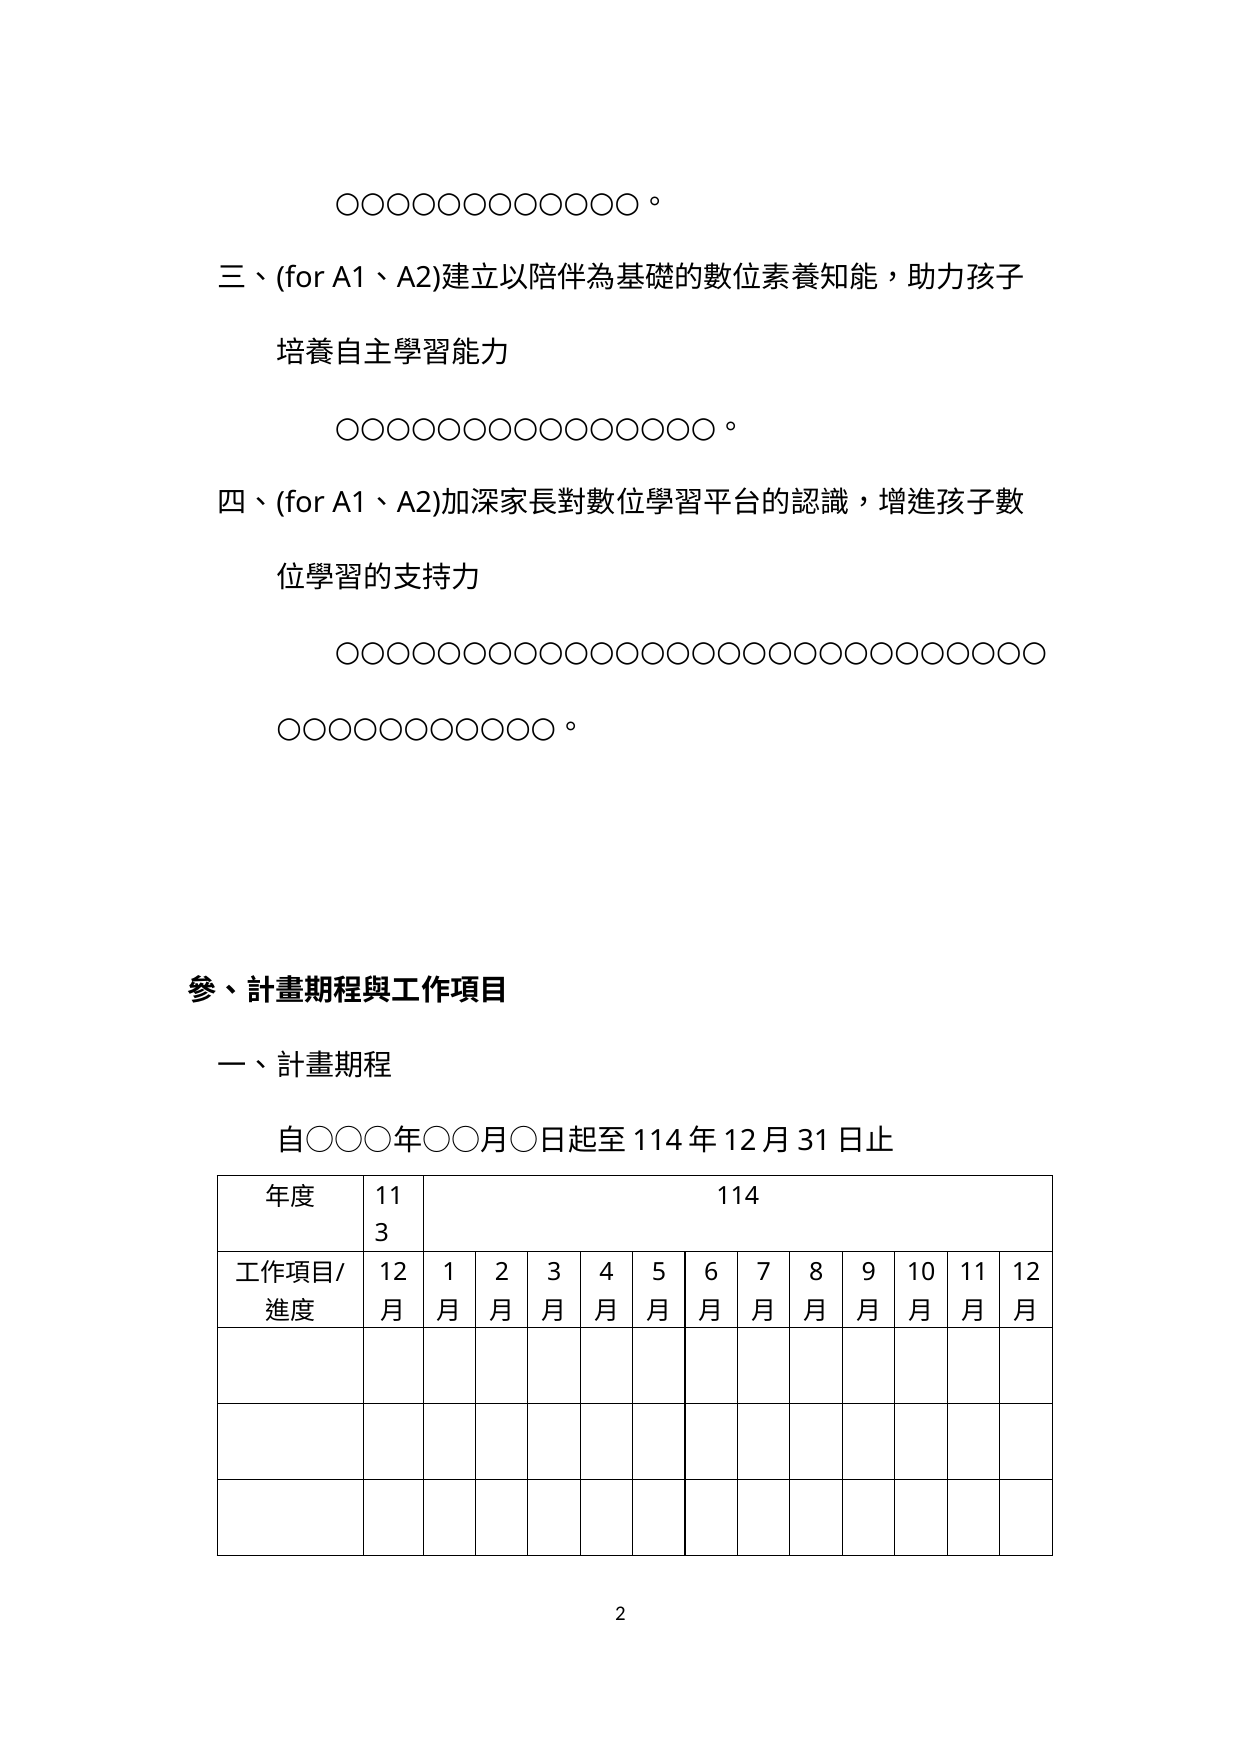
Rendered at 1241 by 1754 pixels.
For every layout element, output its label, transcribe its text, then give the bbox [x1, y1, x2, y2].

table_cell [633, 1480, 684, 1555]
table_cell [895, 1404, 947, 1479]
table_cell [790, 1404, 842, 1479]
table_cell 10 月 [895, 1252, 947, 1327]
table_cell [948, 1404, 999, 1479]
list (for A1、A2)加深家長對數位學習平台的認識，增進孩子數位學習的支持力 [217, 462, 1053, 612]
list ○○○○○○○○○○○○○○○○○○○○○○○○○○○○○○○○○○○○○○○。 [276, 612, 1053, 762]
table_cell 12 月 [1000, 1252, 1052, 1327]
table_cell [686, 1328, 737, 1403]
table_cell [843, 1480, 894, 1555]
table_cell [1000, 1404, 1052, 1479]
table_cell [476, 1404, 527, 1479]
table_cell 2 月 [476, 1252, 527, 1327]
table_cell [738, 1404, 789, 1479]
list ○○○○○○○○○○○○。 [276, 162, 1053, 237]
table_cell [843, 1404, 894, 1479]
table_cell 11 月 [948, 1252, 999, 1327]
table_cell 工作項目/進度 [218, 1252, 363, 1327]
list ○○○○○○○○○○○○○○○。 [276, 387, 1053, 462]
table_header 年度 [218, 1176, 363, 1251]
table_cell [581, 1404, 632, 1479]
list 計畫期程 [217, 1025, 1053, 1100]
table_header 113 [364, 1176, 423, 1251]
table_cell [424, 1404, 475, 1479]
table_cell [1000, 1480, 1052, 1555]
table_cell [948, 1480, 999, 1555]
table_cell [476, 1328, 527, 1403]
table_cell [633, 1328, 684, 1403]
table_cell [364, 1480, 423, 1555]
table_cell [364, 1328, 423, 1403]
table_cell [528, 1404, 580, 1479]
table_cell [424, 1480, 475, 1555]
table_cell [895, 1328, 947, 1403]
table_cell [1000, 1328, 1052, 1403]
table_cell [686, 1480, 737, 1555]
table_cell 3 月 [528, 1252, 580, 1327]
table_cell [218, 1480, 363, 1555]
table_cell [633, 1404, 684, 1479]
subtitle 參、計畫期程與工作項目 [187, 950, 1053, 1025]
table_cell 5 月 [633, 1252, 684, 1327]
list 自○○○年○○月○日起至114年12月31日止 [276, 1100, 1053, 1175]
table_cell [738, 1328, 789, 1403]
table_cell [581, 1328, 632, 1403]
table_cell [738, 1480, 789, 1555]
table_cell [364, 1404, 423, 1479]
table_cell [528, 1328, 580, 1403]
table_cell [528, 1480, 580, 1555]
table_cell 9 月 [843, 1252, 894, 1327]
table_cell [948, 1328, 999, 1403]
table_cell [218, 1404, 363, 1479]
table_header 114 [424, 1176, 1052, 1251]
table_cell [424, 1328, 475, 1403]
table_cell [581, 1480, 632, 1555]
table_cell 4 月 [581, 1252, 632, 1327]
table_cell [895, 1480, 947, 1555]
table_cell [790, 1480, 842, 1555]
table_cell [843, 1328, 894, 1403]
table_cell [218, 1328, 363, 1403]
list (for A1、A2)建立以陪伴為基礎的數位素養知能，助力孩子培養自主學習能力 [217, 237, 1053, 387]
table_cell 12 月 [364, 1252, 423, 1327]
table_cell 8 月 [790, 1252, 842, 1327]
table_cell [790, 1328, 842, 1403]
table_cell 7 月 [738, 1252, 789, 1327]
table_cell 6 月 [686, 1252, 737, 1327]
table_cell [476, 1480, 527, 1555]
table_cell 1 月 [424, 1252, 475, 1327]
table_cell [686, 1404, 737, 1479]
